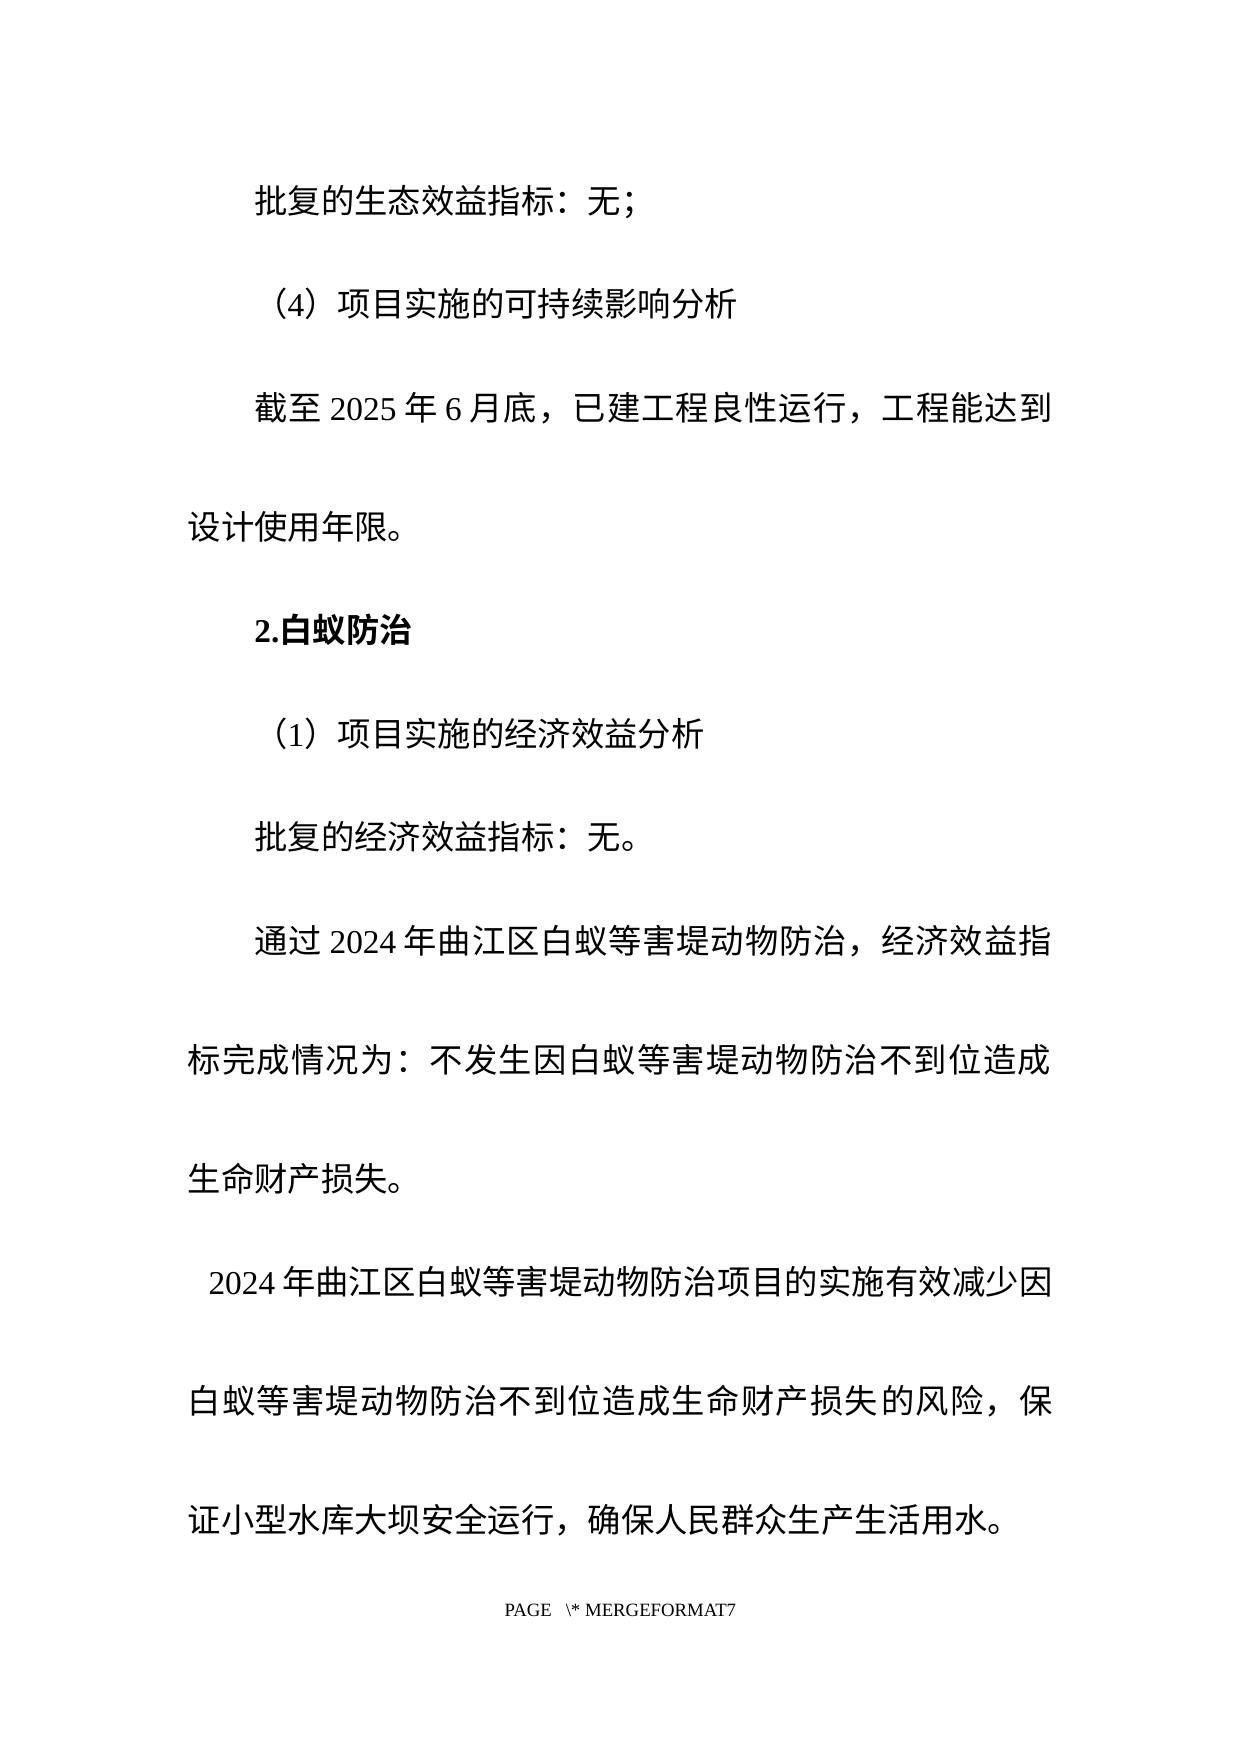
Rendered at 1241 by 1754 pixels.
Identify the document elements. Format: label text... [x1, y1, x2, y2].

text 批复的生态效益指标：无； [187, 159, 1053, 238]
text 批复的经济效益指标：无。 [187, 795, 1053, 875]
text 通过2024年曲江区白蚁等害堤动物防治，经济效益指标完成情况为：不发生因白蚁等害堤动物防治不到位造成生命财产损失。 [187, 899, 1053, 1216]
text 截至2025年6月底，已建工程良性运行，工程能达到设计使用年限。 [187, 366, 1053, 564]
text 2024年曲江区白蚁等害堤动物防治项目的实施有效减少因白蚁等害堤动物防治不到位造成生命财产损失的风险，保证小型水库大坝安全运行，确保人民群众生产生活用水。 [187, 1240, 1053, 1558]
text （1）项目实施的经济效益分析 [187, 692, 1053, 771]
text （4）项目实施的可持续影响分析 [187, 263, 1053, 342]
text 2.白蚁防治 [187, 588, 1053, 668]
